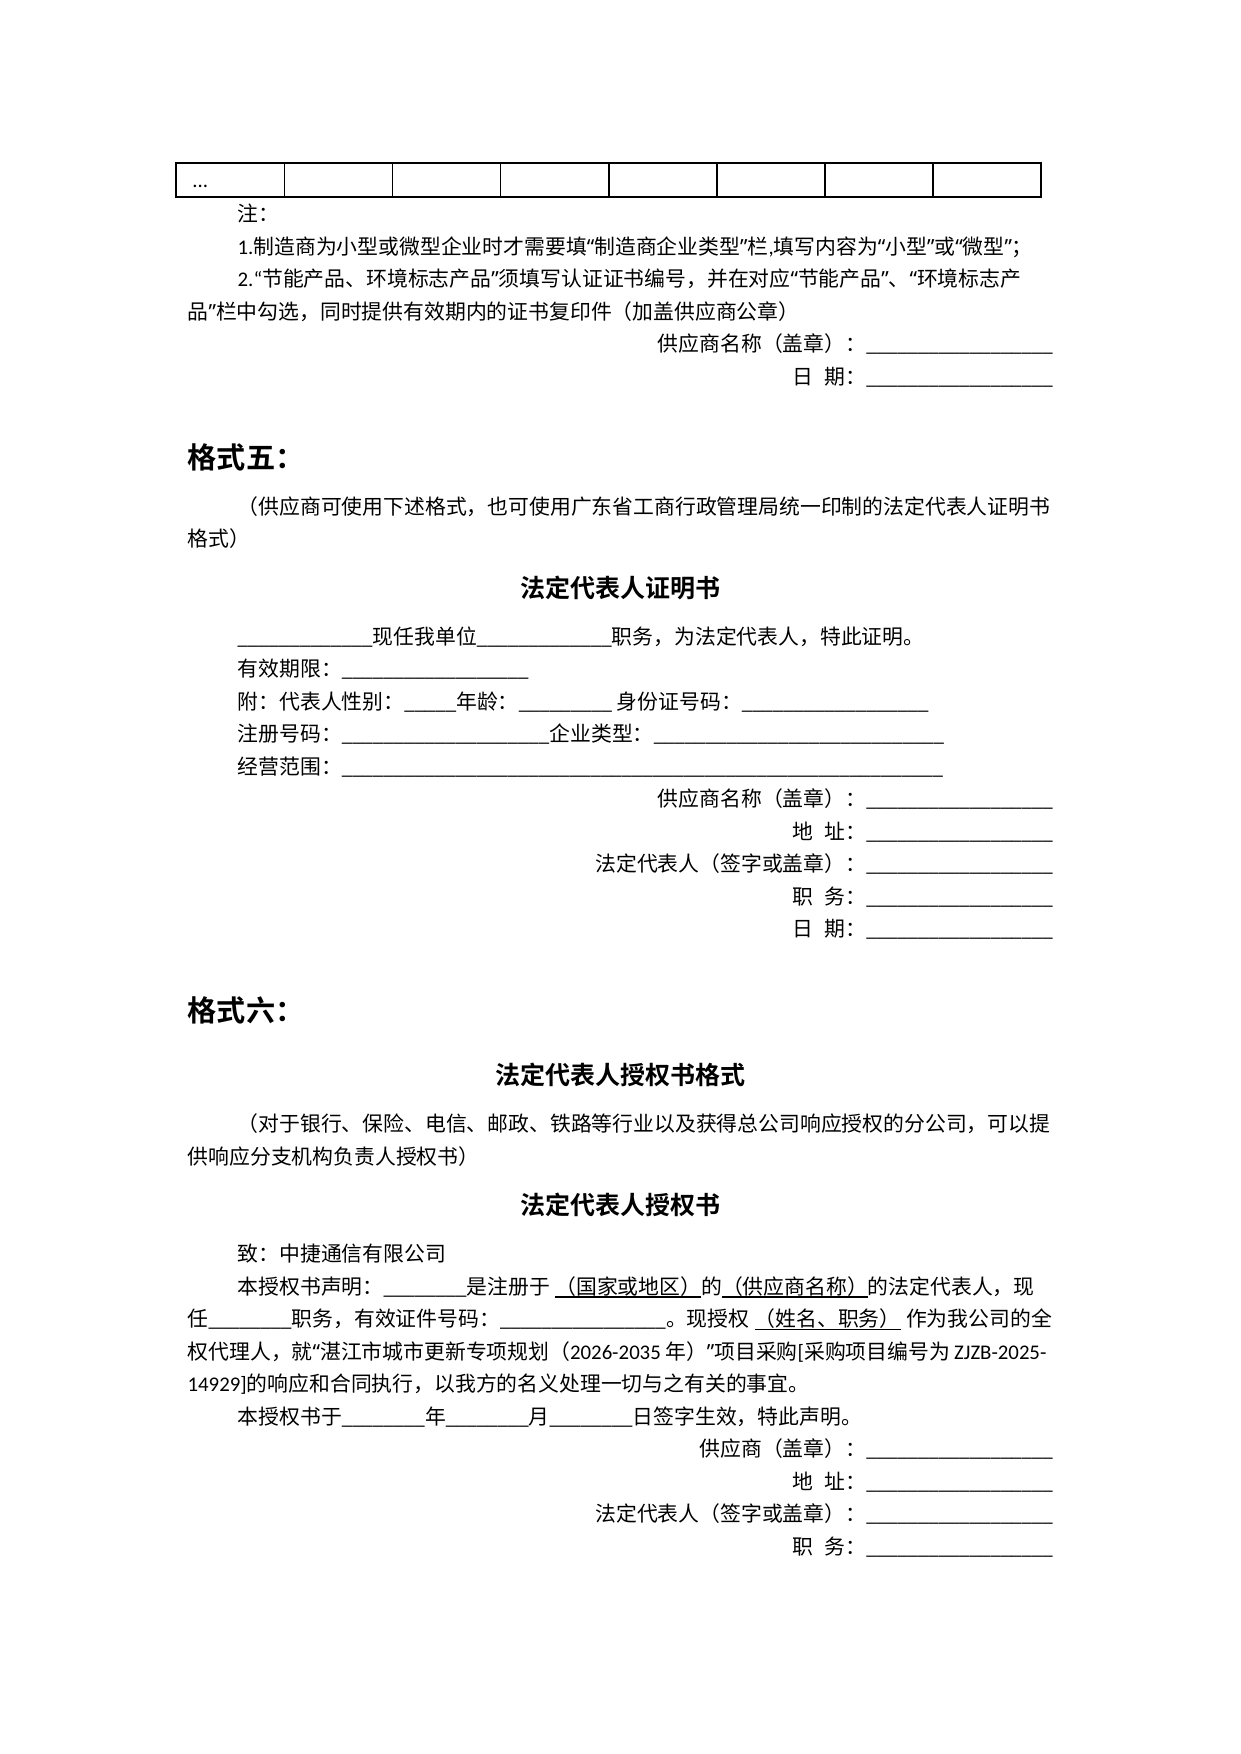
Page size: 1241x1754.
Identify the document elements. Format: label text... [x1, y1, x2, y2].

text 本授权书声明：________是注册于 （国家或地区）的（供应商名称）的法定代表人，现任________职务，有效证件号码：________________。现授权 （姓名、职务） 作为我公司的全权代理人，就“湛江市城市更新专项规划（2026-2035年）”项目采购[采购项目编号为ZJZB-2025-14929]的响应和合同执行，以我方的名义处理一切与之有关的事宜。 [187, 1270, 1053, 1400]
text 地 址：__________________ [187, 1465, 1053, 1498]
table_cell [393, 164, 500, 196]
text _____________现任我单位_____________职务，为法定代表人，特此证明。 [187, 620, 1053, 653]
text 供应商（盖章）：__________________ [187, 1433, 1053, 1465]
table_cell [610, 164, 716, 196]
text 有效期限：__________________ [187, 653, 1053, 685]
table_cell [501, 164, 608, 196]
text 供应商名称（盖章）：__________________ [187, 783, 1053, 815]
text 注： [187, 198, 1053, 230]
text 地 址：__________________ [187, 815, 1053, 848]
table_cell ... [177, 164, 284, 196]
text 法定代表人（签字或盖章）：__________________ [187, 848, 1053, 880]
table_cell [934, 164, 1040, 196]
table_cell [826, 164, 932, 196]
text 1.制造商为小型或微型企业时才需要填“制造商企业类型”栏,填写内容为“小型”或“微型”； [187, 230, 1053, 263]
text 职 务：__________________ [187, 1530, 1053, 1563]
text 日 期：__________________ [187, 360, 1053, 393]
text 注册号码：____________________企业类型：____________________________ [187, 718, 1053, 750]
text 职 务：__________________ [187, 880, 1053, 913]
table_cell [718, 164, 824, 196]
text 日 期：__________________ [187, 913, 1053, 945]
table_cell [285, 164, 392, 196]
text 经营范围：__________________________________________________________ [187, 750, 1053, 783]
text 致：中捷通信有限公司 [187, 1238, 1053, 1270]
text 2.“节能产品、环境标志产品”须填写认证证书编号，并在对应“节能产品”、“环境标志产品”栏中勾选，同时提供有效期内的证书复印件（加盖供应商公章） [187, 263, 1053, 328]
text 法定代表人（签字或盖章）：__________________ [187, 1498, 1053, 1530]
text 供应商名称（盖章）：__________________ [187, 328, 1053, 360]
text 法定代表人授权书 [187, 1173, 1053, 1238]
text 法定代表人授权书格式 [187, 1043, 1053, 1108]
text （对于银行、保险、电信、邮政、铁路等行业以及获得总公司响应授权的分公司，可以提供响应分支机构负责人授权书） [187, 1108, 1053, 1173]
text 附：代表人性别：_____年龄：_________ 身份证号码：__________________ [187, 685, 1053, 718]
text 本授权书于________年________月________日签字生效，特此声明。 [187, 1400, 1053, 1433]
text 格式六： [187, 978, 1053, 1043]
text 法定代表人证明书 [187, 555, 1053, 620]
text 格式五： [187, 425, 1053, 490]
text （供应商可使用下述格式，也可使用广东省工商行政管理局统一印制的法定代表人证明书格式） [187, 490, 1053, 555]
